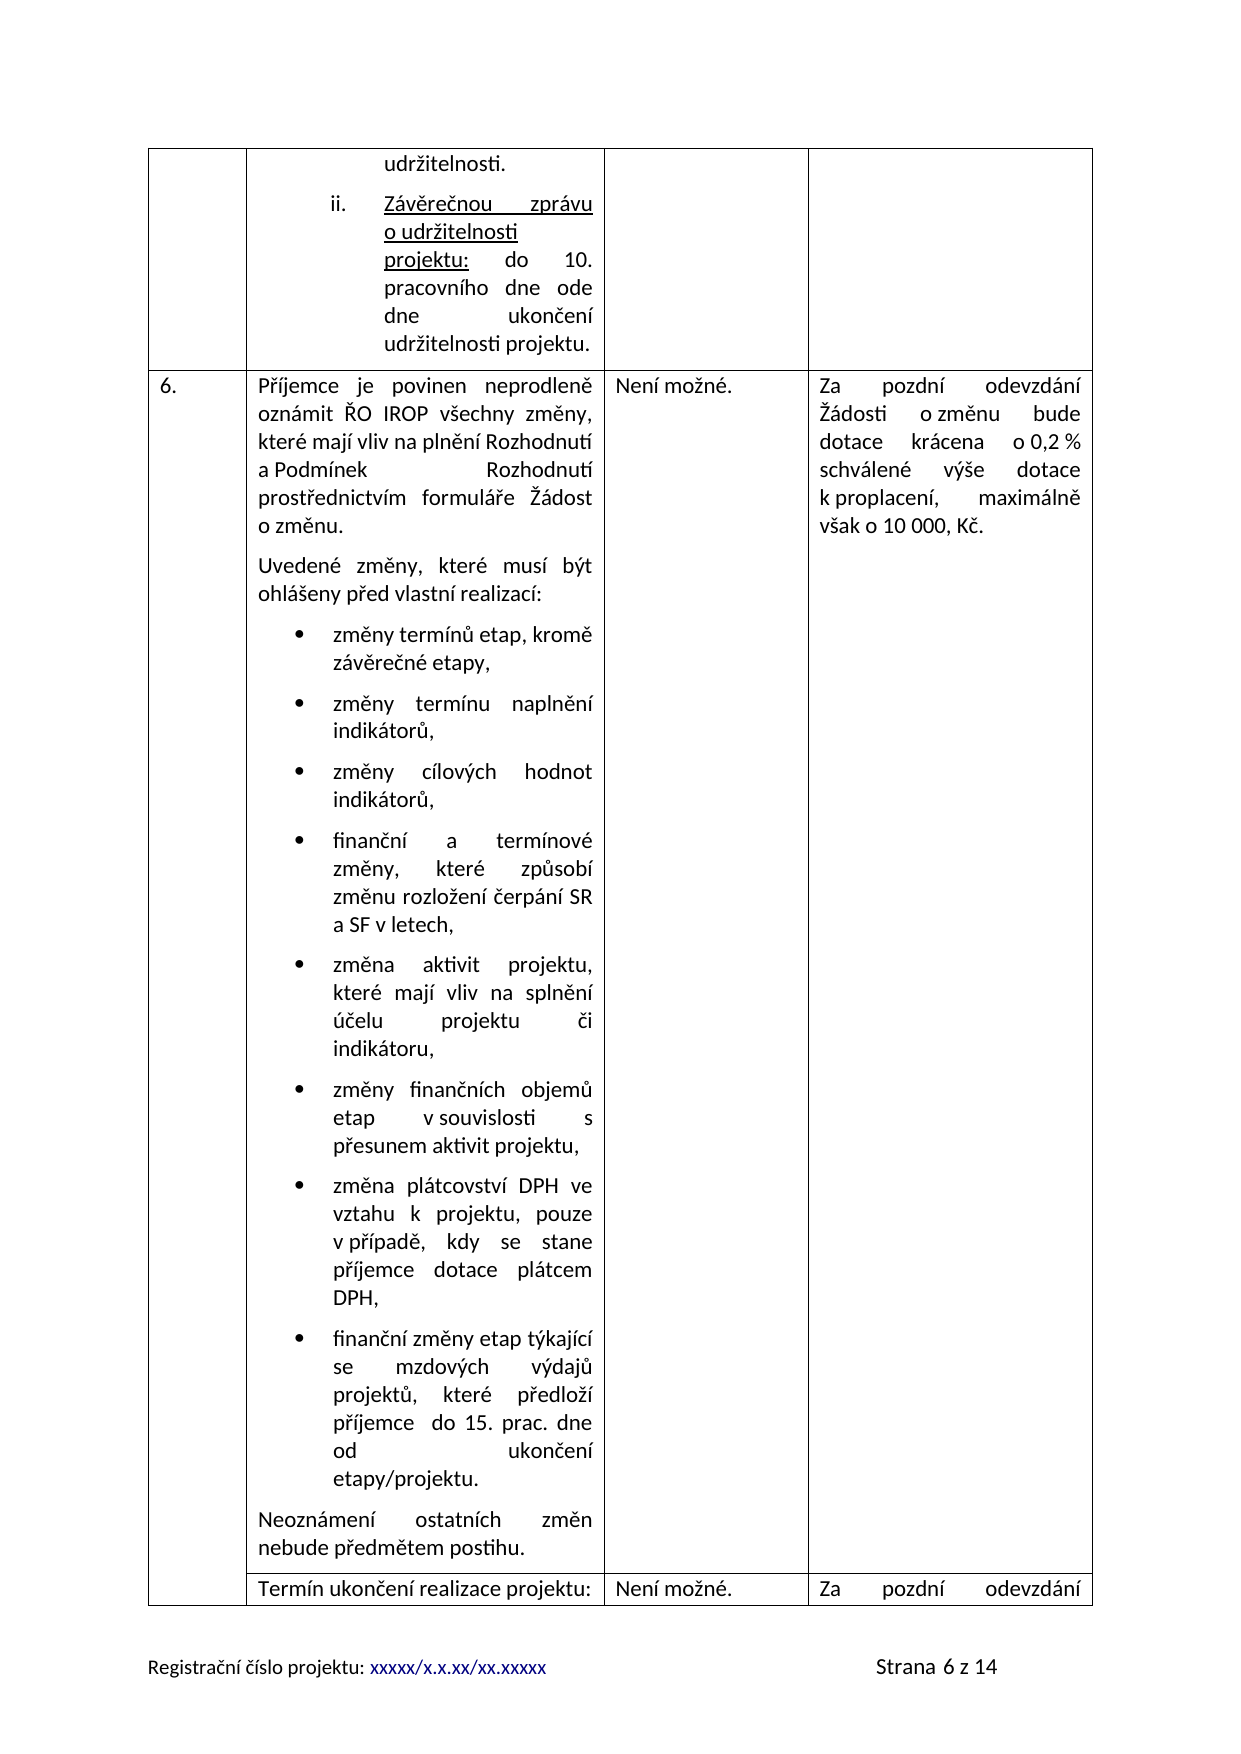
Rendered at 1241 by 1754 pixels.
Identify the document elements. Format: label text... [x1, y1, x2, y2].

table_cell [247, 149, 604, 370]
table_cell Za pozdní odevzdání Žádosti o změnu bude dotace krácena o 0,2 % schválené výše dotace k proplacení, maximálně však o 10 000, Kč. [809, 371, 1092, 1573]
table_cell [809, 149, 1092, 370]
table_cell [247, 1574, 604, 1605]
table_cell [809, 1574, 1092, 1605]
table_cell 6. [149, 371, 246, 1605]
table_cell Není možné. [605, 1574, 808, 1605]
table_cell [605, 149, 808, 370]
table_cell Příjemce je povinen neprodleně oznámit ŘO IROP všechny změny, které mají vliv na plnění Rozhodnutí a Podmínek Rozhodnutí prostřednictvím formuláře Žádost o změnu. Uvedené změny, které musí být ohlášeny před vlastní realizací: změny termínů etap, kromě závěrečné etapy, změny termínu naplnění indikátorů, změny cílových hodnot indikátorů, finanční a termínové změny, které způsobí změnu rozložení čerpání SR a SF v letech, změna aktivit projektu, které mají vliv na splnění účelu projektu či indikátoru, změny finančních objemů etap v souvislosti s přesunem aktivit projektu, změna plátcovství DPH ve vztahu k projektu, pouze v případě, kdy se stane příjemce dotace plátcem DPH, finanční změny etap týkající se mzdových výdajů projektů, které předloží příjemce do 15. prac. dne od ukončení etapy/projektu. Neoznámení ostatních změn nebude předmětem postihu. [247, 371, 604, 1573]
table_cell Není možné. [605, 371, 808, 1573]
